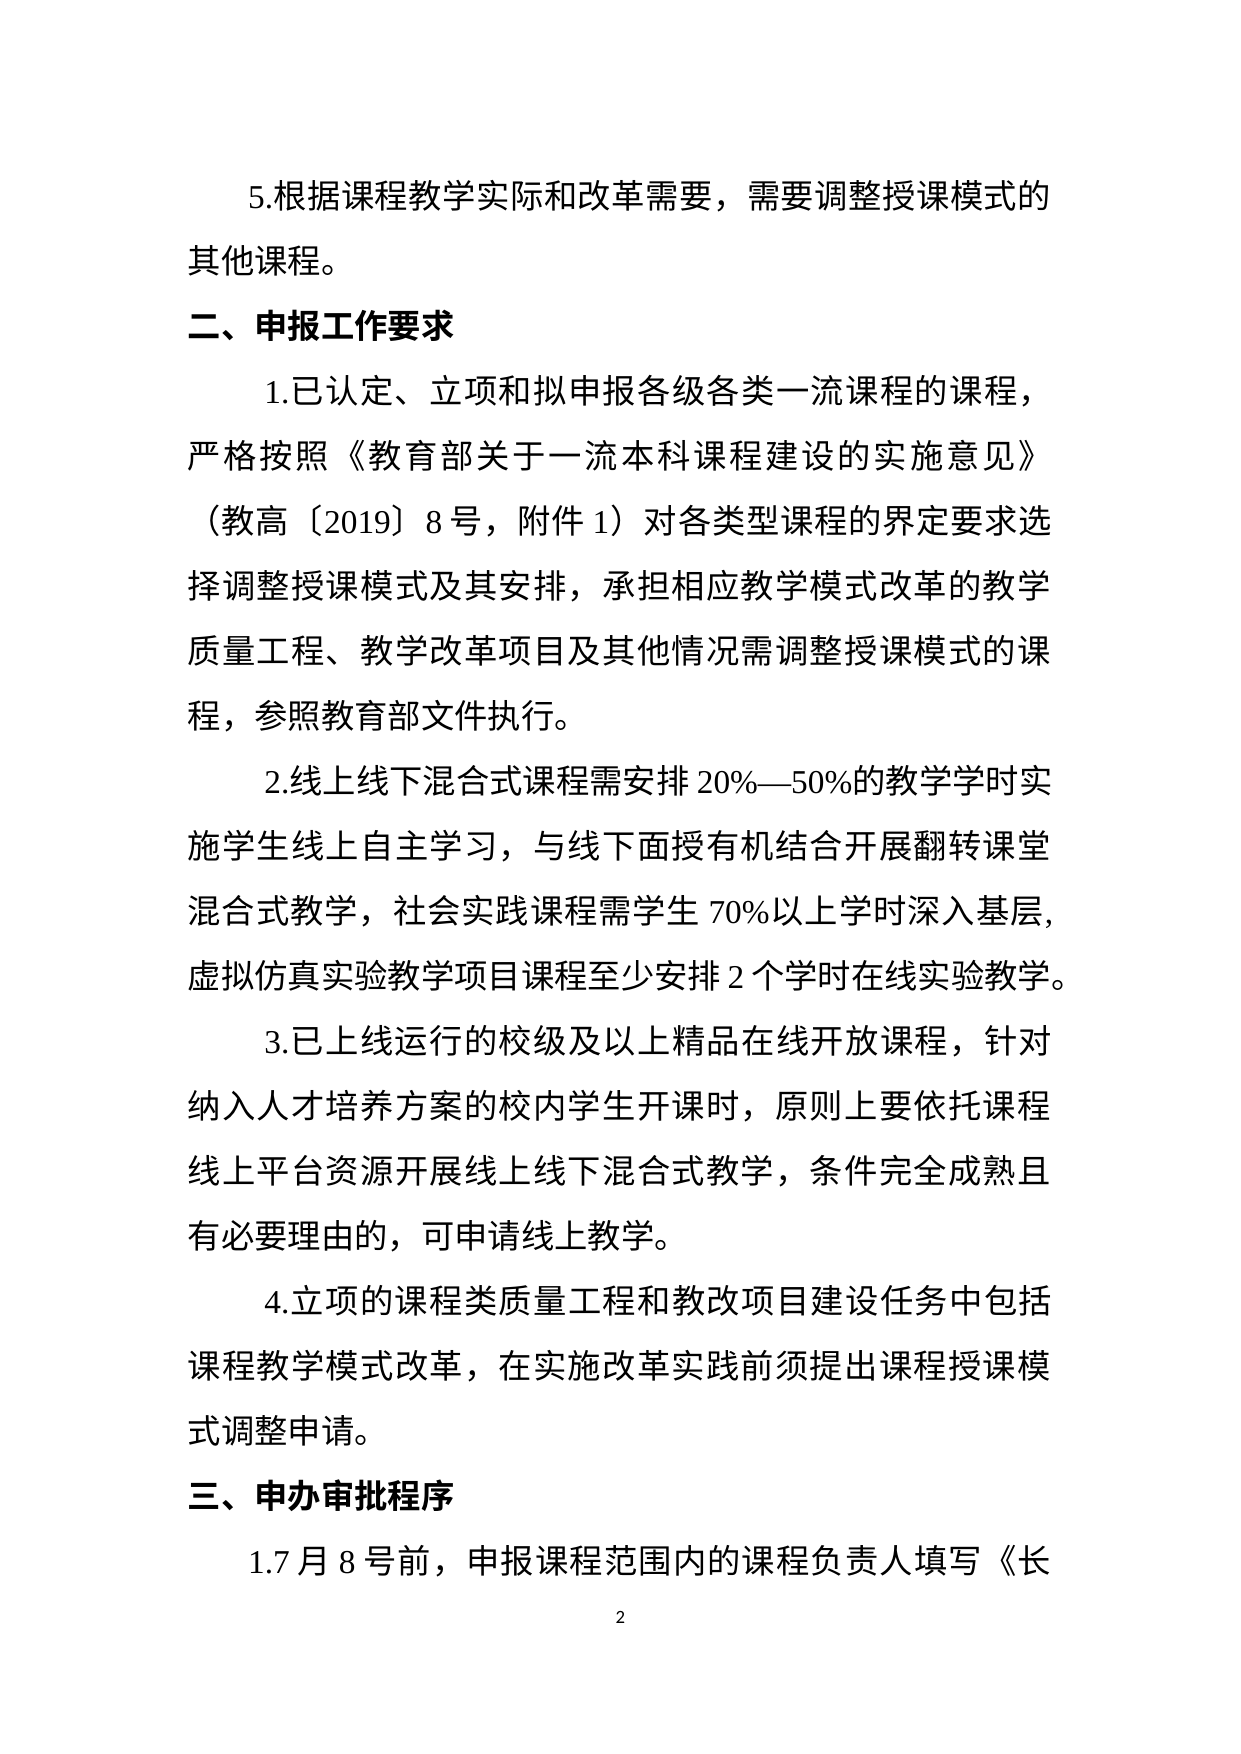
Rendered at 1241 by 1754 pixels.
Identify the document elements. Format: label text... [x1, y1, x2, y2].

text 4.立项的课程类质量工程和教改项目建设任务中包括课程教学模式改革，在实施改革实践前须提出课程授课模式调整申请。 [187, 1267, 1053, 1462]
text 3.已上线运行的校级及以上精品在线开放课程，针对纳入人才培养方案的校内学生开课时，原则上要依托课程线上平台资源开展线上线下混合式教学，条件完全成熟且有必要理由的，可申请线上教学。 [187, 1007, 1053, 1267]
text 二、申报工作要求 [187, 292, 1053, 357]
text 三、申办审批程序 [187, 1462, 1053, 1527]
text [187, 1527, 1053, 1592]
text 1.已认定、立项和拟申报各级各类一流课程的课程，严格按照《教育部关于一流本科课程建设的实施意见》（教高〔2019〕8号，附件1）对各类型课程的界定要求选择调整授课模式及其安排，承担相应教学模式改革的教学质量工程、教学改革项目及其他情况需调整授课模式的课程，参照教育部文件执行。 [187, 357, 1053, 747]
text 5.根据课程教学实际和改革需要，需要调整授课模式的其他课程。 [187, 162, 1053, 292]
text 2.线上线下混合式课程需安排20%—50%的教学学时实施学生线上自主学习，与线下面授有机结合开展翻转课堂、混合式教学，社会实践课程需学生70%以上学时深入基层, 虚拟仿真实验教学项目课程至少安排2个学时在线实验教学。 [187, 747, 1053, 1007]
